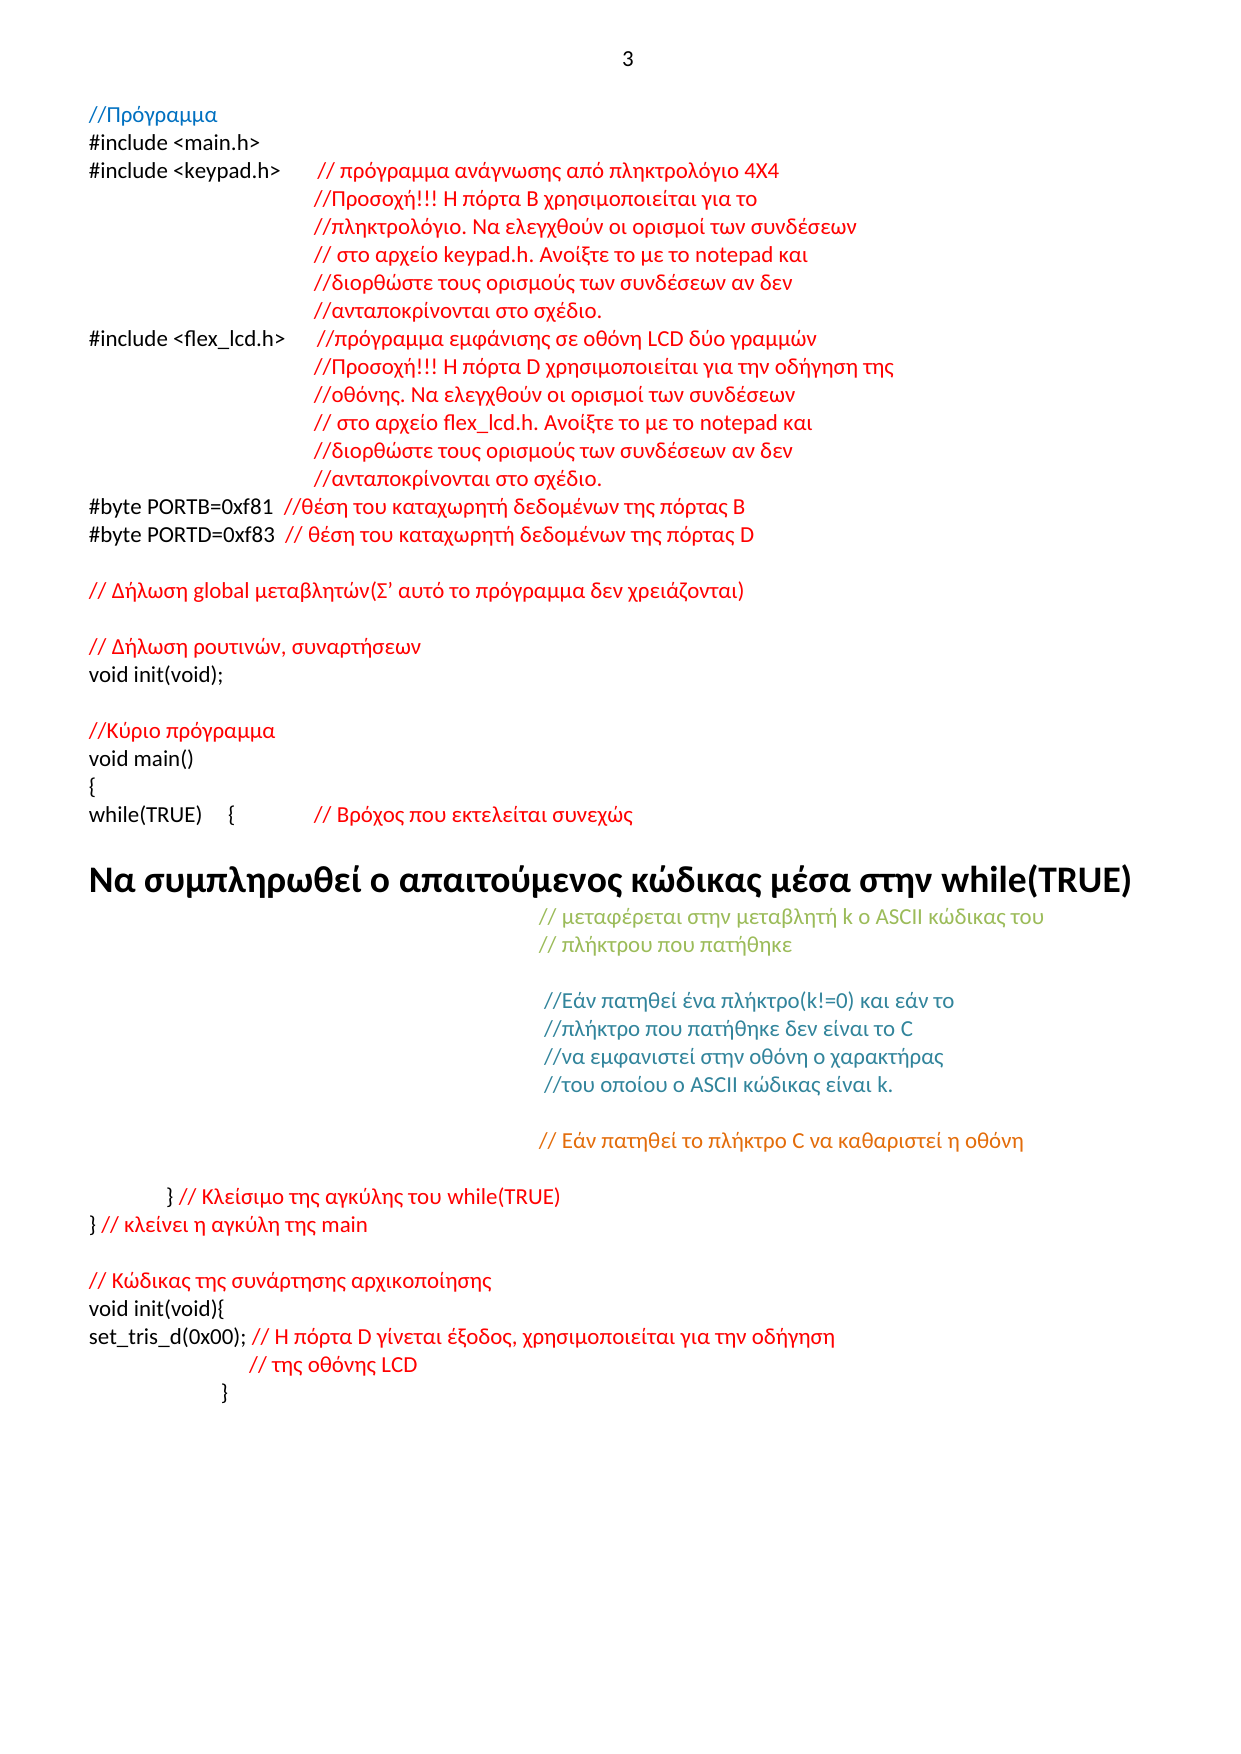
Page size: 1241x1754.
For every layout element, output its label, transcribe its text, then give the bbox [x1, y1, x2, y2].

text // Δήλωση ρουτινών, συναρτήσεων [89, 632, 1167, 660]
text // πλήκτρου που πατήθηκε [89, 930, 1167, 958]
text // στο αρχείο keypad.h. Ανοίξτε το με το notepad και [89, 240, 1167, 268]
text //του οποίου ο ASCII κώδικας είναι k. [89, 1070, 1167, 1098]
text // μεταφέρεται στην μεταβλητή k ο ASCII κώδικας του [89, 902, 1167, 930]
text //Προσοχή!!! Η πόρτα D χρησιμοποιείται για την οδήγηση της [89, 352, 1167, 380]
text { [89, 772, 1167, 800]
text void main() [89, 744, 1167, 772]
text //διορθώστε τους ορισμούς των συνδέσεων αν δεν [89, 436, 1167, 464]
text #include <flex_lcd.h> //πρόγραμμα εμφάνισης σε οθόνη LCD δύο γραμμών [89, 324, 1167, 352]
text //Κύριο πρόγραμμα [89, 716, 1167, 744]
text //πλήκτρο που πατήθηκε δεν είναι το C [89, 1014, 1167, 1042]
text set_tris_d(0x00); // Η πόρτα D γίνεται έξοδος, χρησιμοποιείται για την οδήγηση [89, 1322, 1167, 1350]
text //πληκτρολόγιο. Να ελεγχθούν οι ορισμοί των συνδέσεων [89, 212, 1167, 240]
text // Εάν πατηθεί το πλήκτρο C να καθαριστεί η οθόνη [539, 1126, 1167, 1154]
text #byte PORTB=0xf81 //θέση του καταχωρητή δεδομένων της πόρτας Β [89, 492, 1167, 520]
text #include <keypad.h> // πρόγραμμα ανάγνωσης από πληκτρολόγιο 4Χ4 [89, 156, 1167, 184]
text } // Κλείσιμο της αγκύλης του while(TRUE) [89, 1182, 1167, 1210]
text // Δήλωση global μεταβλητών(Σ’ αυτό το πρόγραμμα δεν χρειάζονται) [89, 576, 1167, 604]
text } // κλείνει η αγκύλη της main [89, 1210, 1167, 1238]
text #byte PORTD=0xf83 // θέση του καταχωρητή δεδομένων της πόρτας D [89, 520, 1167, 548]
text #include <main.h> [89, 128, 1167, 156]
text } [89, 1378, 1167, 1406]
text Να συμπληρωθεί ο απαιτούμενος κώδικας μέσα στην while(TRUE) [89, 856, 1167, 902]
text //διορθώστε τους ορισμούς των συνδέσεων αν δεν [89, 268, 1167, 296]
text // Κώδικας της συνάρτησης αρχικοποίησης [89, 1266, 1167, 1294]
text //ανταποκρίνονται στο σχέδιο. [89, 296, 1167, 324]
text //Πρόγραμμα [89, 100, 1167, 128]
text void init(void){ [89, 1294, 1167, 1322]
text // στο αρχείο flex_lcd.h. Ανοίξτε το με το notepad και [89, 408, 1167, 436]
text //οθόνης. Να ελεγχθούν οι ορισμοί των συνδέσεων [89, 380, 1167, 408]
text //Προσοχή!!! Η πόρτα B χρησιμοποιείται για το [89, 184, 1167, 212]
text //ανταποκρίνονται στο σχέδιο. [89, 464, 1167, 492]
text void init(void); [89, 660, 1167, 688]
text // της οθόνης LCD [89, 1350, 1167, 1378]
text //Εάν πατηθεί ένα πλήκτρο(k!=0) και εάν το [539, 986, 1167, 1014]
text while(TRUE) { // Βρόχος που εκτελείται συνεχώς [89, 800, 1167, 828]
text //να εμφανιστεί στην οθόνη ο χαρακτήρας [89, 1042, 1167, 1070]
